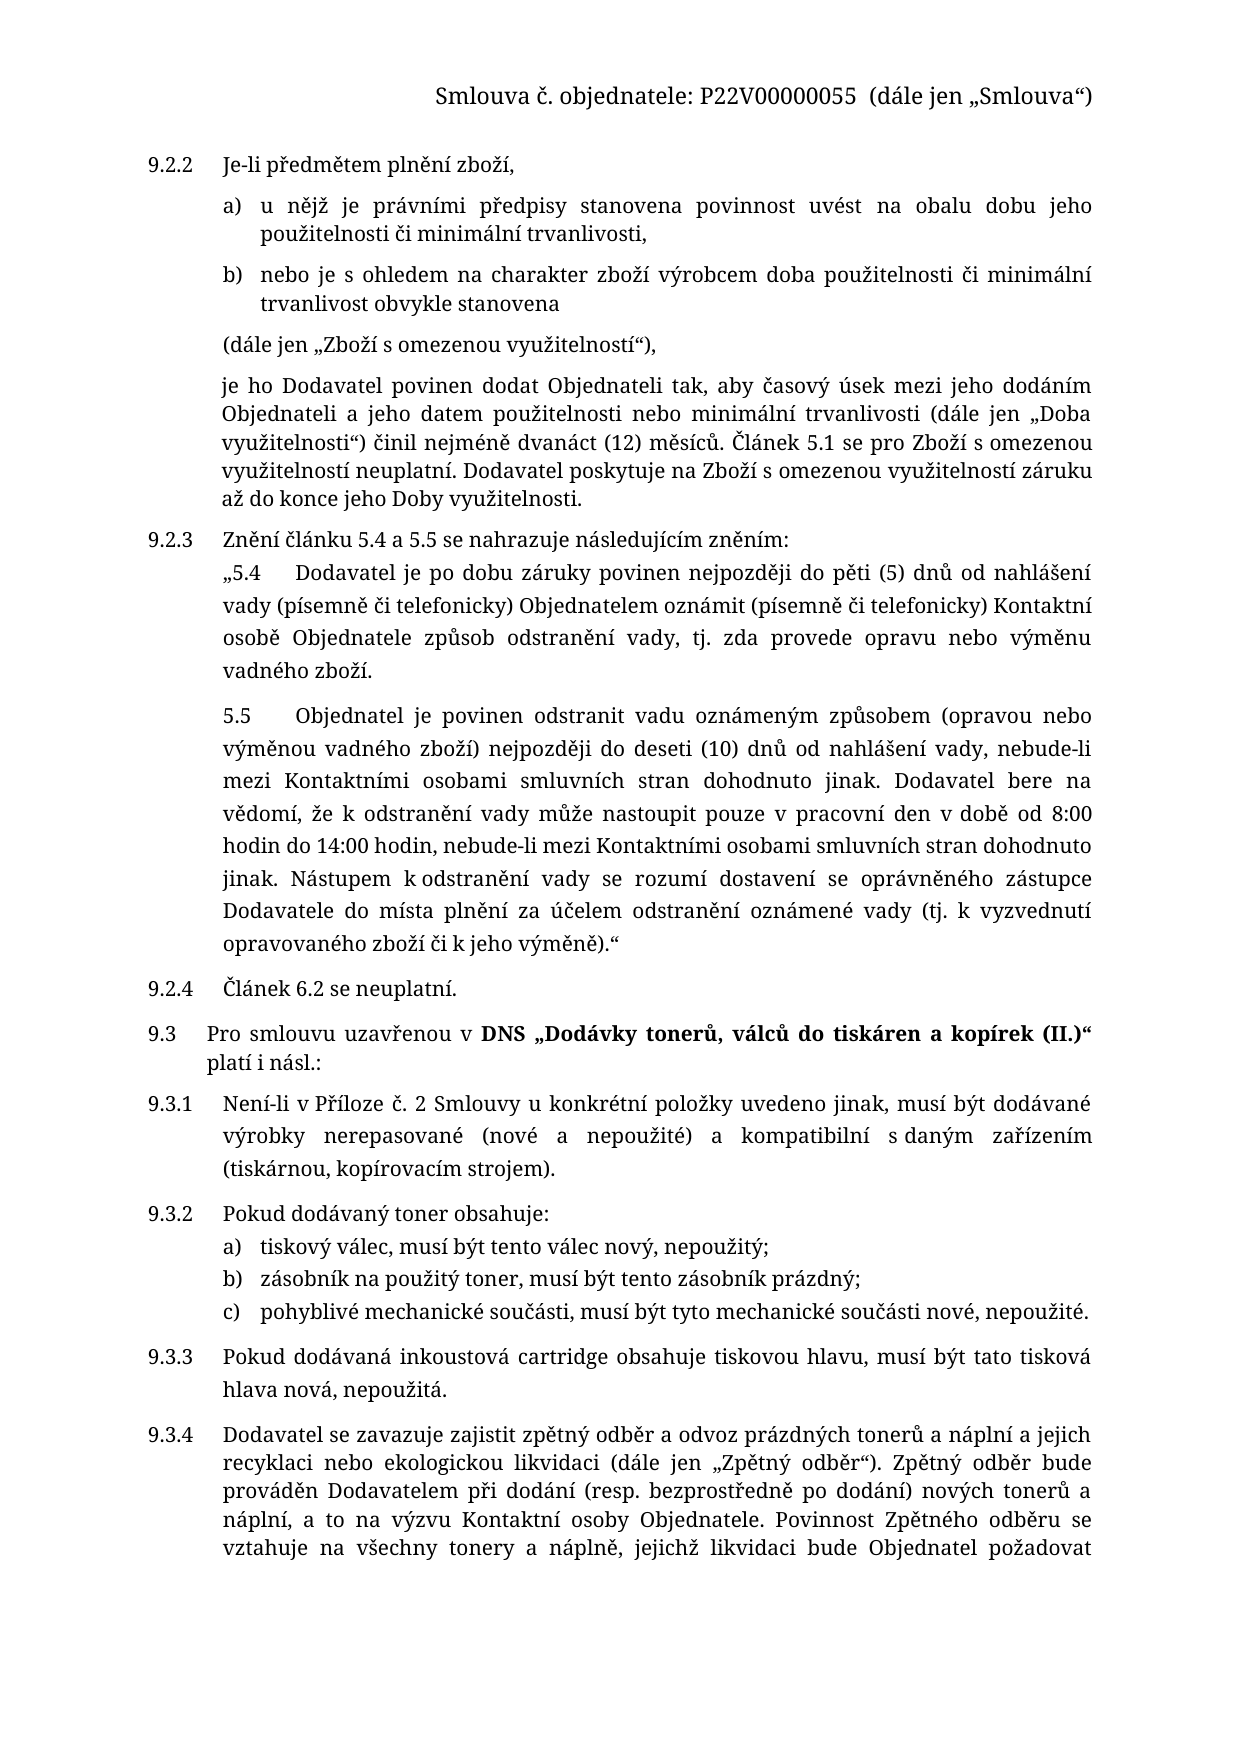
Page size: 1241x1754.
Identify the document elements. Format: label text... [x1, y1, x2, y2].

list Znění článku 5.4 a 5.5 se nahrazuje následujícím zněním: [148, 526, 1093, 554]
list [148, 1420, 1093, 1562]
list Pokud dodávaný toner obsahuje: [148, 1199, 1093, 1228]
list tiskový válec, musí být tento válec nový, nepoužitý; [223, 1232, 1093, 1260]
list Není-li v Příloze č. 2 Smlouvy u konkrétní položky uvedeno jinak, musí být dodávané výrobky nerepasované (nové a nepoužité) a kompatibilní s daným zařízením (tiskárnou, kopírovacím strojem). [148, 1089, 1093, 1182]
text (dále jen „Zboží s omezenou využitelností“), [223, 330, 1093, 358]
list nebo je s ohledem na charakter zboží výrobcem doba použitelnosti či minimální trvanlivost obvykle stanovena [223, 261, 1093, 317]
list Pro smlouvu uzavřenou v DNS „Dodávky tonerů, válců do tiskáren a kopírek (II.)“ platí i násl.: [148, 1019, 1093, 1076]
list zásobník na použitý toner, musí být tento zásobník prázdný; [223, 1264, 1093, 1293]
list Článek 6.2 se neuplatní. [148, 974, 1093, 1003]
list u nějž je právními předpisy stanovena povinnost uvést na obalu dobu jeho použitelnosti či minimální trvanlivosti, [223, 191, 1093, 248]
text je ho Dodavatel povinen dodat Objednateli tak, aby časový úsek mezi jeho dodáním Objednateli a jeho datem použitelnosti nebo minimální trvanlivosti (dále jen „Doba využitelnosti“) činil nejméně dvanáct (12) měsíců. Článek 5.1 se pro Zboží s omezenou využitelností neuplatní. Dodavatel poskytuje na Zboží s omezenou využitelností záruku až do konce jeho Doby využitelnosti. [221, 371, 1093, 513]
list pohyblivé mechanické součásti, musí být tyto mechanické součásti nové, nepoužité. [223, 1297, 1093, 1325]
list Je-li předmětem plnění zboží, [148, 150, 1093, 179]
list „5.4 Dodavatel je po dobu záruky povinen nejpozději do pěti (5) dnů od nahlášení vady (písemně či telefonicky) Objednatelem oznámit (písemně či telefonicky) Kontaktní osobě Objednatele způsob odstranění vady, tj. zda provede opravu nebo výměnu vadného zboží. [223, 558, 1093, 684]
list Pokud dodávaná inkoustová cartridge obsahuje tiskovou hlavu, musí být tato tisková hlava nová, nepoužitá. [148, 1342, 1093, 1403]
list 5.5 Objednatel je povinen odstranit vadu oznámeným způsobem (opravou nebo výměnou vadného zboží) nejpozději do deseti (10) dnů od nahlášení vady, nebude-li mezi Kontaktními osobami smluvních stran dohodnuto jinak. Dodavatel bere na vědomí, že k odstranění vady může nastoupit pouze v pracovní den v době od 8:00 hodin do 14:00 hodin, nebude-li mezi Kontaktními osobami smluvních stran dohodnuto jinak. Nástupem k odstranění vady se rozumí dostavení se oprávněného zástupce Dodavatele do místa plnění za účelem odstranění oznámené vady (tj. k vyzvednutí opravovaného zboží či k jeho výměně).“ [223, 701, 1093, 958]
